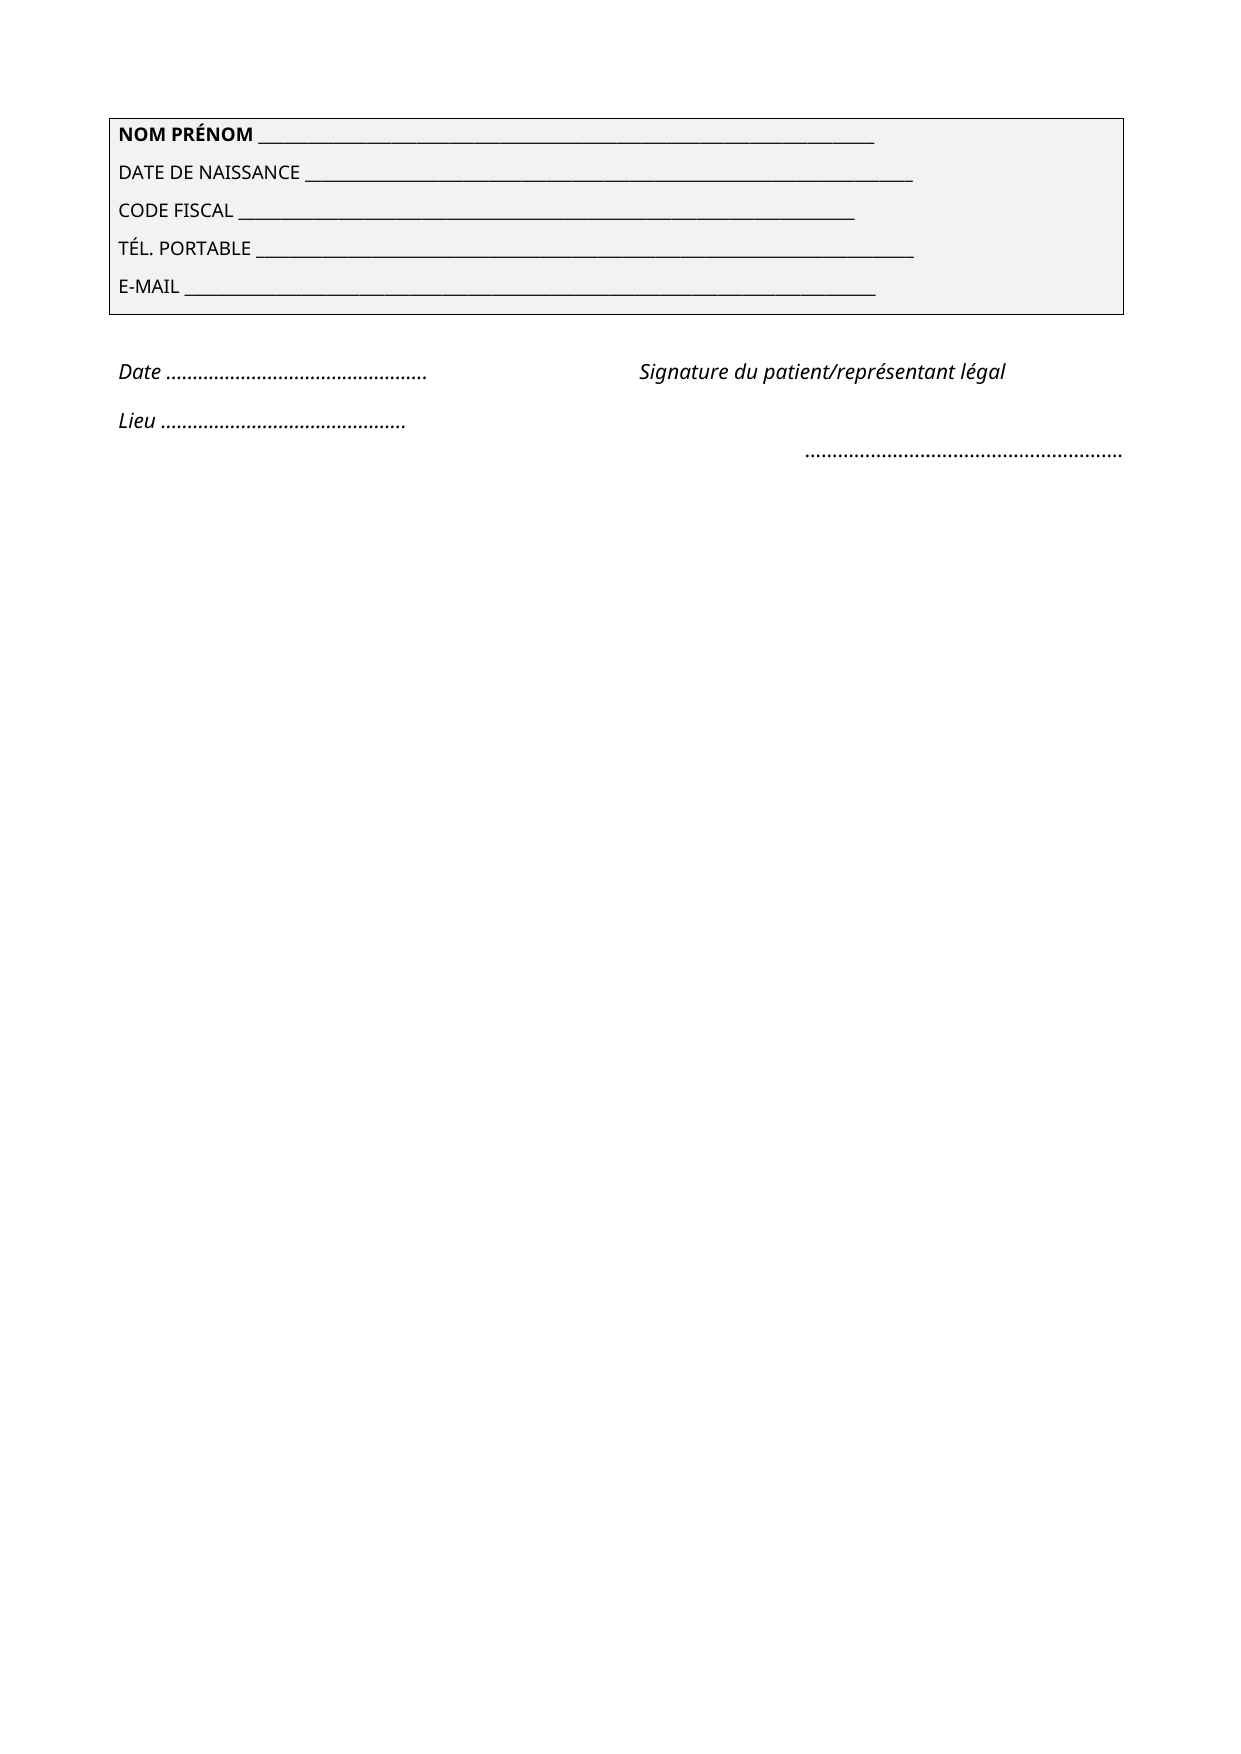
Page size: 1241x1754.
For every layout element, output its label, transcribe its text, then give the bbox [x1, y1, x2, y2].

text Lieu ………………………………………. [118, 406, 1123, 435]
text Date …………………………………………. Signature du patient/représentant légal [118, 357, 1123, 386]
text TÉL. PORTABLE _______________________________________________________________________________ [110, 232, 1123, 261]
text E-MAIL ___________________________________________________________________________________ [110, 270, 1123, 299]
text CODE FISCAL __________________________________________________________________________ [110, 194, 1123, 223]
text DATE DE NAISSANCE _________________________________________________________________________ [110, 156, 1123, 185]
text …………………………………………………. [118, 435, 1123, 463]
text NOM PRÉNOM __________________________________________________________________________ [110, 119, 1123, 147]
